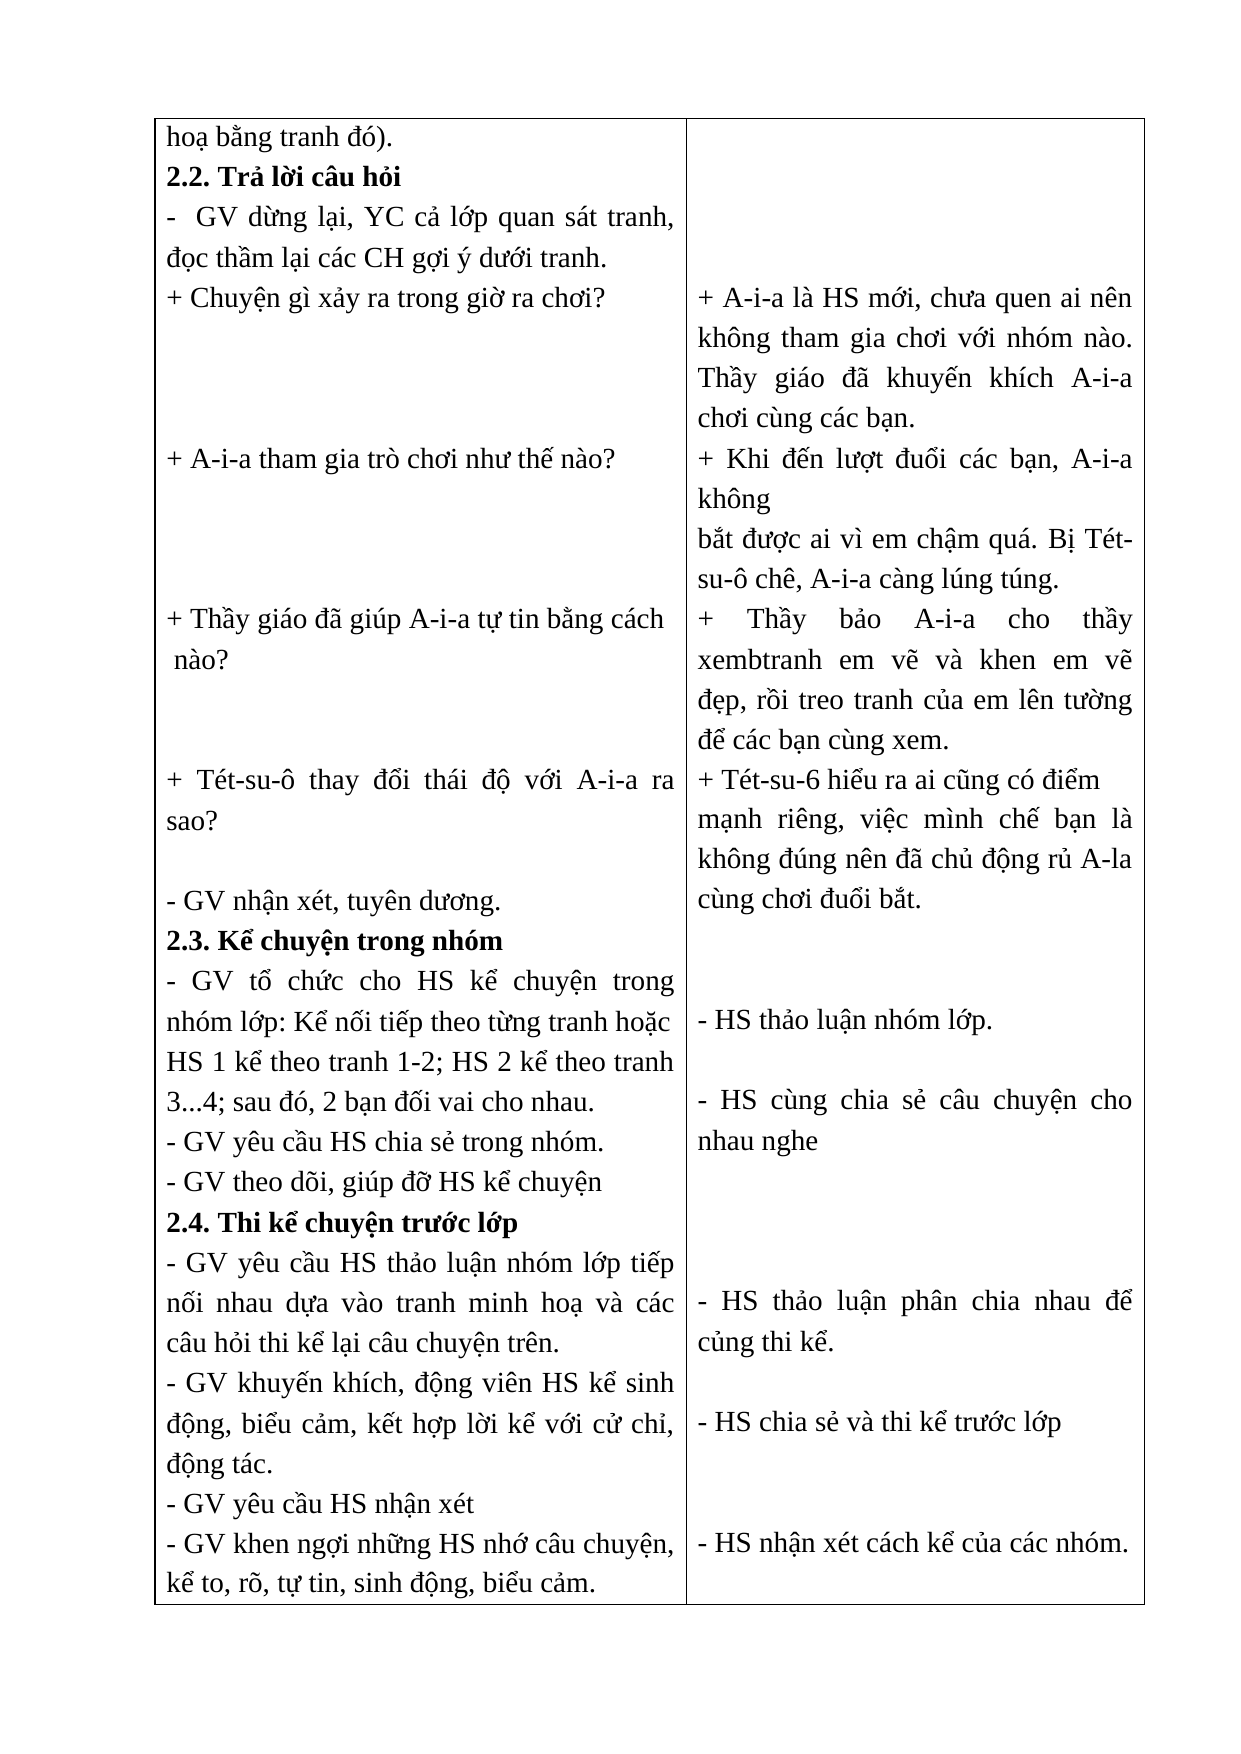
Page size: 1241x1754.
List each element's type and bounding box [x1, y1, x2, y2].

table_cell [687, 119, 1144, 1603]
table_cell [156, 119, 686, 1603]
